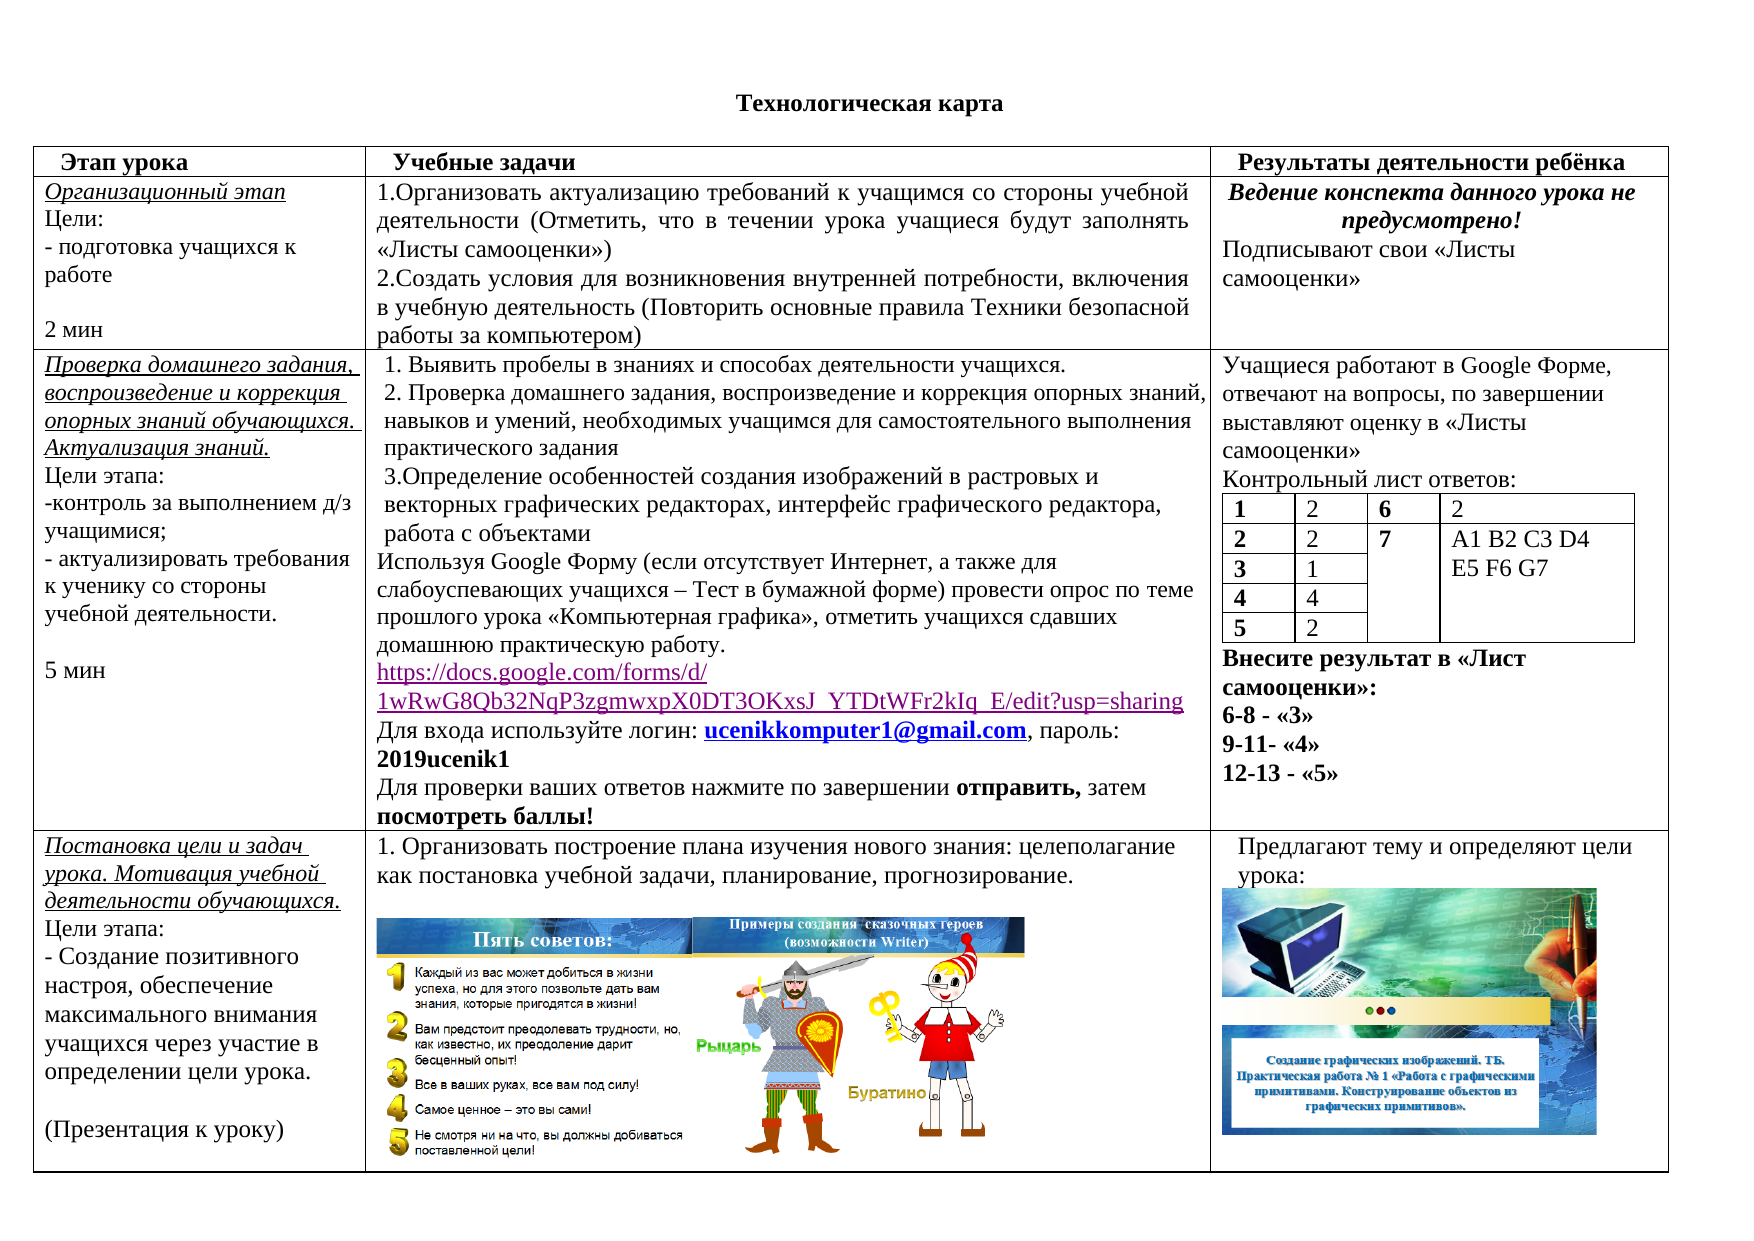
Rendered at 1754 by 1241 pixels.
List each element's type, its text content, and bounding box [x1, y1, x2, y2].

table_cell Учащиеся работают в Google Форме, отвечают на вопросы, по завершении выставляют оценку в «Листы самооценки» Контрольный лист ответов: Внесите результат в «Лист самооценки»: 6-8 - «3» 9-11- «4» 12-13 - «5» [1211, 350, 1668, 830]
table_cell 1.Организовать актуализацию требований к учащимся со стороны учебной деятельности (Отметить, что в течении урока учащиеся будут заполнять «Листы самооценки») 2.Создать условия для возникновения внутренней потребности, включения в учебную деятельность (Повторить основные правила Техники безопасной работы за компьютером) [366, 177, 1210, 349]
table_header Учебные задачи [366, 147, 1210, 176]
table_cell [34, 831, 365, 1171]
picture [376, 917, 1028, 1166]
table_cell 1. Выявить пробелы в знаниях и способах деятельности учащихся. 2. Проверка домашнего задания, воспроизведение и коррекция опорных знаний, навыков и умений, необходимых учащимся для самостоятельного выполнения практического задания 3.Определение особенностей создания изображений в растровых и векторных графических редакторах, интерфейс графического редактора, работа с объектами Используя Google Форму (если отсутствует Интернет, а также для слабоуспевающих учащихся – Тест в бумажной форме) провести опрос по теме прошлого урока «Компьютерная графика», отметить учащихся сдавших домашнюю практическую работу. https://docs.google.com/forms/d/1wRwG8Qb32NqP3zgmwxpX0DT3OKxsJ_YTDtWFr2kIq_E/edit?usp=sharing Для входа используйте логин: ucenikkomputer1@gmail.com, пароль: 2019ucenik1 Для проверки ваших ответов нажмите по завершении отправить, затем посмотреть баллы! [366, 350, 1210, 830]
table_header Этап урока [34, 147, 365, 176]
text Технологическая карта [44, 88, 1695, 117]
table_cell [366, 831, 1210, 1171]
picture [1222, 888, 1597, 1135]
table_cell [1211, 831, 1668, 1171]
table_cell Ведение конспекта данного урока не предусмотрено! Подписывают свои «Листы самооценки» [1211, 177, 1668, 349]
table_cell Организационный этап Цели: - подготовка учащихся к работе 2 мин [34, 177, 365, 349]
table_header Результаты деятельности ребёнка [1211, 147, 1668, 176]
table_cell Проверка домашнего задания, воспроизведение и коррекция опорных знаний обучающихся. Актуализация знаний. Цели этапа: -контроль за выполнением д/з учащимися; - актуализировать требования к ученику со стороны учебной деятельности. 5 мин [34, 350, 365, 830]
